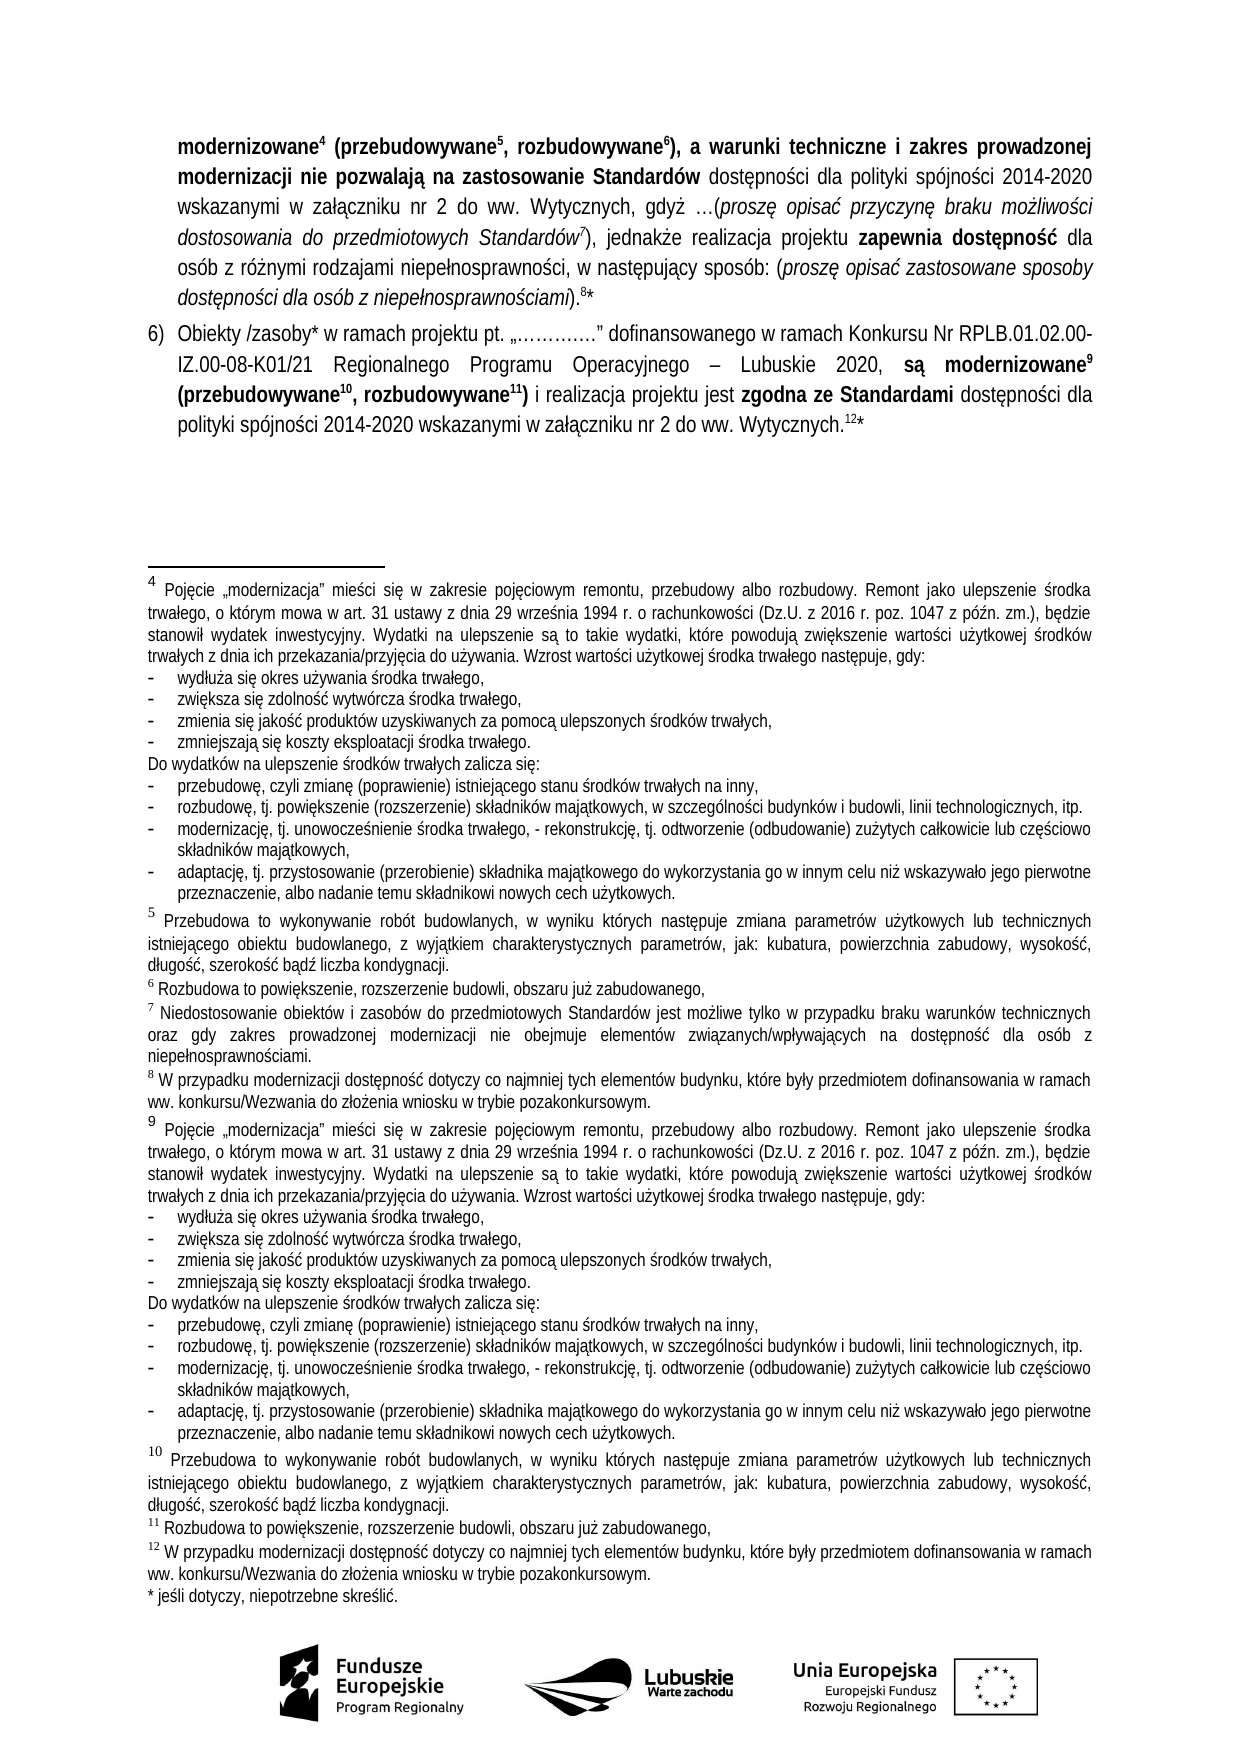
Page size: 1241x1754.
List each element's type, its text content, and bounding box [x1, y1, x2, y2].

list Obiekty /zasoby* w ramach projektu pt. „……….…” dofinansowanego w ramach Konkursu Nr RPLB.01.02.00-IZ.00-08-K01/21 Regionalnego Programu Operacyjnego – Lubuskie 2020, są modernizowane (przebudowywane, rozbudowywane) i realizacja projektu jest zgodna ze Standardami dostępności dla polityki spójności 2014-2020 wskazanymi w załączniku nr 2 do ww. Wytycznych.* [148, 320, 1093, 437]
list Obiekty /zasoby* w ramach projektu pt. „……………” dofinansowanego w ramach Konkursu Nr RPLB.01.02.00-IZ.00-08-K01/21 Regionalnego Programu Operacyjnego – Lubuskie 2020, są modernizowane (przebudowywane, rozbudowywane), a warunki techniczne i zakres prowadzonej modernizacji nie pozwalają na zastosowanie Standardów dostępności dla polityki spójności 2014-2020 wskazanymi w załączniku nr 2 do ww. Wytycznych, gdyż …(proszę opisać przyczynę braku możliwości dostosowania do przedmiotowych Standardów), jednakże realizacja projektu zapewnia dostępność dla osób z różnymi rodzajami niepełnosprawności, w następujący sposób: (proszę opisać zastosowane sposoby dostępności dla osób z niepełnosprawnościami).* [148, 133, 1093, 310]
picture [147, 1619, 1179, 1754]
